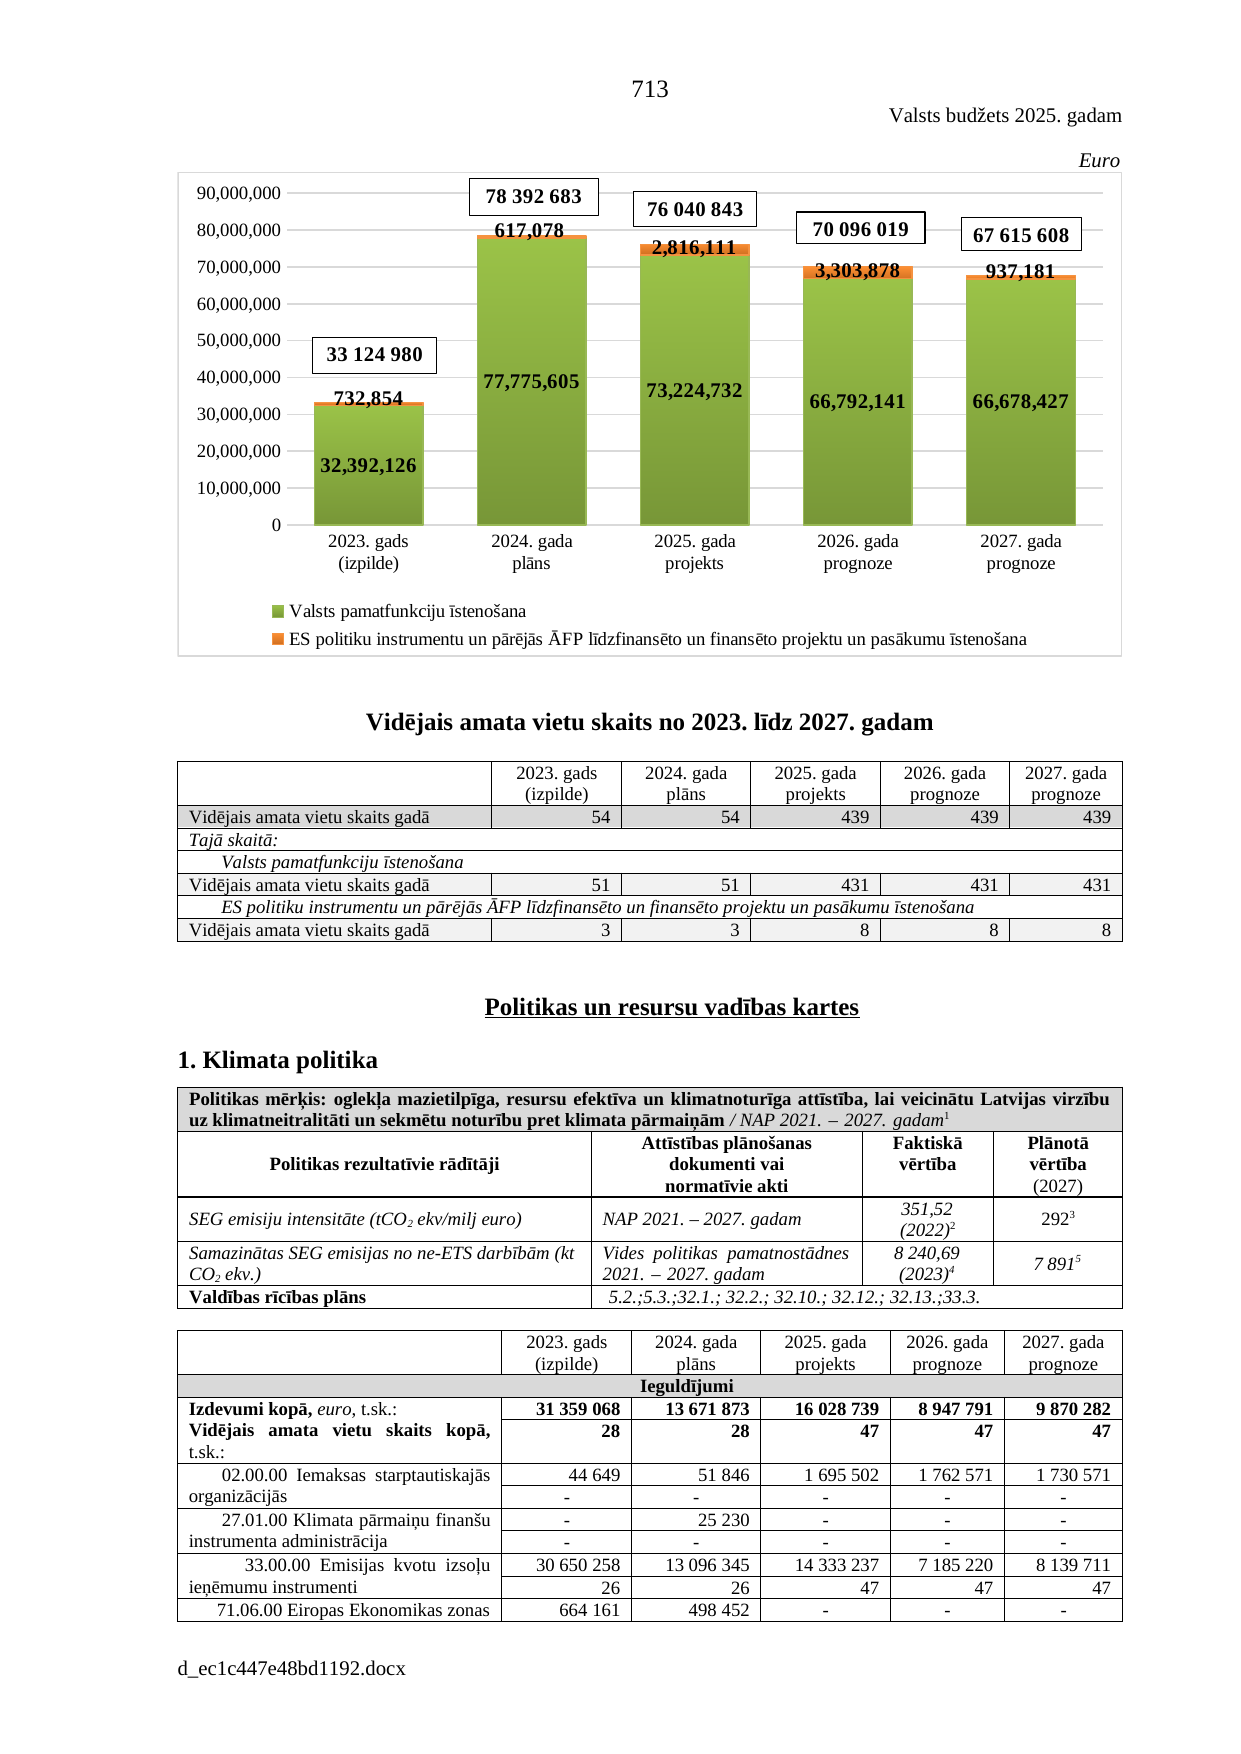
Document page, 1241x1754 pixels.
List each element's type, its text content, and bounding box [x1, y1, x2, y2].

table_header 2027. gada prognoze [1010, 762, 1122, 805]
table_cell Ieguldījumi [178, 1375, 1122, 1397]
table_cell 439 [1010, 806, 1122, 827]
table_cell 47 [761, 1420, 890, 1462]
text 1. Klimata politika [177, 1045, 1122, 1074]
table_cell 8 [751, 919, 880, 941]
table_cell - [632, 1531, 760, 1553]
table_cell - [502, 1486, 631, 1508]
table_header 2024. gada plāns [632, 1331, 760, 1374]
table_cell 30 650 258 [502, 1554, 631, 1576]
table_cell 7 185 220 [891, 1554, 1004, 1576]
table_cell - [1005, 1509, 1122, 1530]
table_cell Vides politikas pamatnostādnes 2021. – 2027. gadam [592, 1242, 862, 1285]
table_cell 54 [622, 806, 750, 827]
table_cell Vidējais amata vietu skaits gadā [178, 919, 491, 941]
table_cell - [891, 1509, 1004, 1530]
table_header Politikas mērķis: oglekļa mazietilpīga, resursu efektīva un klimatnoturīga attīstība, lai veicinātu Latvijas virzību uz klimatneitralitāti un sekmētu noturību pret klimata pārmaiņām / NAP 2021. – 2027. gadam1 [178, 1088, 1122, 1131]
table_cell Politikas rezultatīvie rādītāji [178, 1132, 591, 1196]
table_cell 47 [891, 1420, 1004, 1462]
table_cell 3 [622, 919, 750, 941]
table_cell Izdevumi kopā, euro, t.sk.: Vidējais amata vietu skaits kopā, t.sk.: [178, 1398, 501, 1462]
table_cell - [761, 1599, 890, 1621]
table_cell 8 240,69 (2023)4 [863, 1242, 993, 1285]
table_cell 02.00.00 Iemaksas starptautiskajās organizācijās [178, 1464, 501, 1508]
table_cell - [891, 1531, 1004, 1553]
table_cell 8 947 791 [891, 1398, 1004, 1419]
table_header [178, 762, 491, 805]
table_cell 14 333 237 [761, 1554, 890, 1576]
table_cell - [502, 1531, 631, 1553]
table_cell 8 [881, 919, 1009, 941]
table_cell Tajā skaitā: [178, 829, 1122, 850]
table_cell Attīstības plānošanas dokumenti vai normatīvie akti [592, 1132, 862, 1196]
table_cell - [632, 1486, 760, 1508]
table_cell Samazinātas SEG emisijas no ne-ETS darbībām (kt CO2 ekv.) [178, 1242, 591, 1285]
table_cell 47 [1005, 1577, 1122, 1598]
table_cell 664 161 [502, 1599, 631, 1621]
table_cell 5.2.;5.3.;32.1.; 32.2.; 32.10.; 32.12.; 32.13.;33.3. [592, 1286, 1122, 1307]
table_cell 47 [1005, 1420, 1122, 1462]
table_cell 8 139 711 [1005, 1554, 1122, 1576]
table_cell 28 [502, 1420, 631, 1462]
table_cell - [891, 1599, 1004, 1621]
table_header 2026. gada prognoze [891, 1331, 1004, 1374]
table_cell 2923 [994, 1198, 1122, 1241]
table_header 2023. gads (izpilde) [492, 762, 621, 805]
table_cell 28 [632, 1420, 760, 1462]
table_cell 33.00.00 Emisijas kvotu izsoļu ieņēmumu instrumenti [178, 1554, 501, 1598]
table_cell 47 [761, 1577, 890, 1598]
table_header 2023. gads (izpilde) [502, 1331, 631, 1374]
table_cell - [761, 1531, 890, 1553]
table_cell 1 730 571 [1005, 1464, 1122, 1485]
table_cell 351,52 (2022)2 [863, 1198, 993, 1241]
table_cell 13 096 345 [632, 1554, 760, 1576]
table_cell - [502, 1509, 631, 1530]
table_cell SEG emisiju intensitāte (tCO2 ekv/milj euro) [178, 1198, 591, 1241]
table_header 2027. gada prognoze [1005, 1331, 1122, 1374]
table_cell 27.01.00 Klimata pārmaiņu finanšu instrumenta administrācija [178, 1509, 501, 1553]
text Politikas un resursu vadības kartes [177, 992, 1122, 1020]
table_cell 47 [891, 1577, 1004, 1598]
table_cell 26 [632, 1577, 760, 1598]
table_cell Valsts pamatfunkciju īstenošana [178, 851, 1122, 873]
table_cell - [761, 1486, 890, 1508]
table_cell Faktiskā vērtība [863, 1132, 993, 1196]
text Vidējais amata vietu skaits no 2023. līdz 2027. gadam [177, 707, 1122, 736]
table_cell 44 649 [502, 1464, 631, 1485]
table_cell 51 846 [632, 1464, 760, 1485]
table_cell 51 [622, 874, 750, 895]
table_cell 3 [492, 919, 621, 941]
table_cell 1 695 502 [761, 1464, 890, 1485]
table_header 2025. gada projekts [761, 1331, 890, 1374]
table_cell - [1005, 1531, 1122, 1553]
table_cell 1 762 571 [891, 1464, 1004, 1485]
table_cell Vidējais amata vietu skaits gadā [178, 806, 491, 827]
table_header 2024. gada plāns [622, 762, 750, 805]
table_cell ES politiku instrumentu un pārējās ĀFP līdzfinansēto un finansēto projektu un pasākumu īstenošana [178, 896, 1122, 918]
table_cell - [761, 1509, 890, 1530]
table_header [178, 1331, 501, 1374]
table_cell 498 452 [632, 1599, 760, 1621]
table_cell Valdības rīcības plāns [178, 1286, 591, 1307]
table_cell 26 [502, 1577, 631, 1598]
table_cell - [1005, 1599, 1122, 1621]
table_cell Plānotā vērtība (2027) [994, 1132, 1122, 1196]
table_cell 7 8915 [994, 1242, 1122, 1285]
table_cell 8 [1010, 919, 1122, 941]
table_cell 431 [1010, 874, 1122, 895]
table_cell 431 [751, 874, 880, 895]
table_cell 13 671 873 [632, 1398, 760, 1419]
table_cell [178, 1599, 501, 1621]
table_cell 439 [881, 806, 1009, 827]
table_cell 16 028 739 [761, 1398, 890, 1419]
table_cell NAP 2021. – 2027. gadam [592, 1198, 862, 1241]
text Euro [177, 148, 1122, 172]
table_cell Vidējais amata vietu skaits gadā [178, 874, 491, 895]
table_header 2025. gada projekts [751, 762, 880, 805]
table_cell 25 230 [632, 1509, 760, 1530]
table_header 2026. gada prognoze [881, 762, 1009, 805]
table_cell 9 870 282 [1005, 1398, 1122, 1419]
table_cell 51 [492, 874, 621, 895]
table_cell 31 359 068 [502, 1398, 631, 1419]
table_cell - [891, 1486, 1004, 1508]
table_cell 439 [751, 806, 880, 827]
table_cell - [1005, 1486, 1122, 1508]
table_cell 54 [492, 806, 621, 827]
table_cell 431 [881, 874, 1009, 895]
